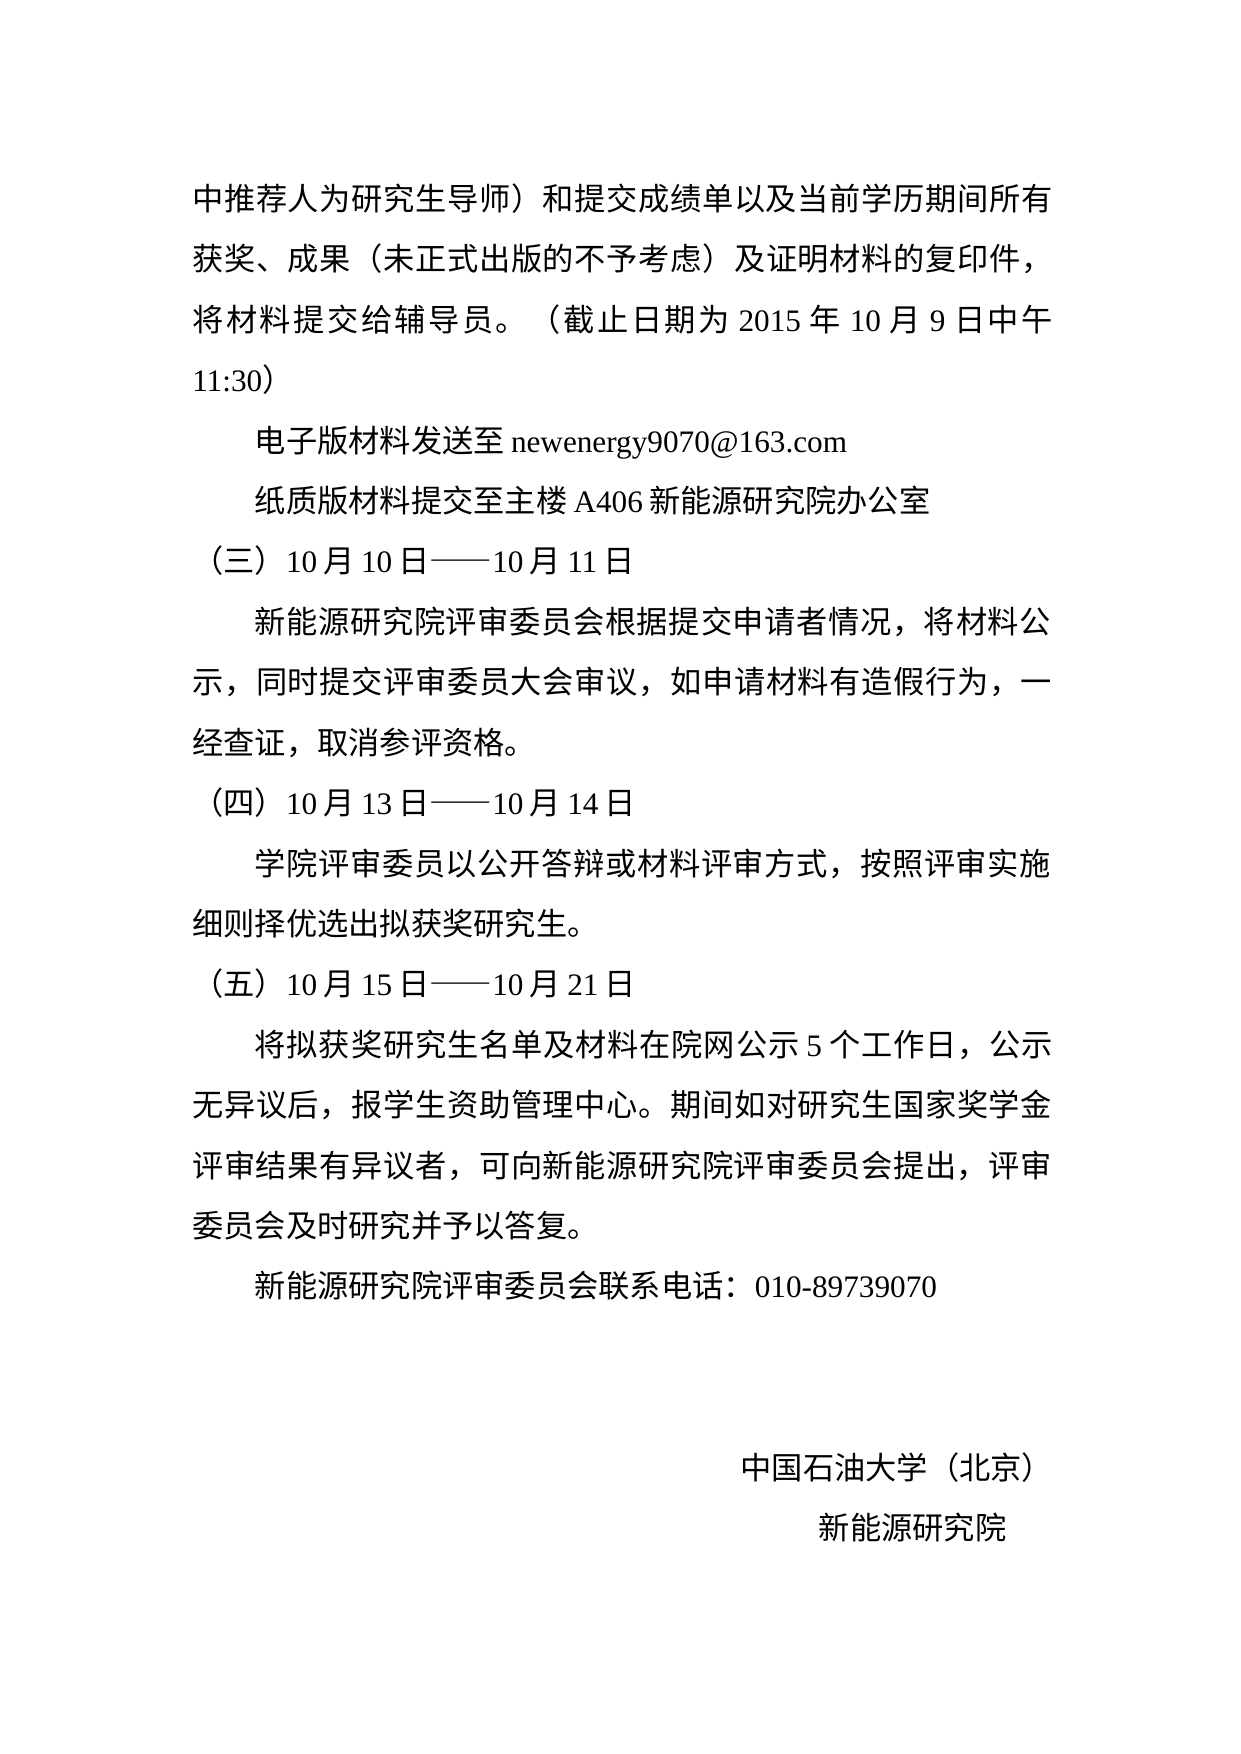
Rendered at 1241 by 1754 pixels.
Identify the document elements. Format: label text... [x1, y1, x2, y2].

text 新能源研究院 [192, 1491, 1006, 1552]
text 纸质版材料提交至主楼A406新能源研究院办公室 [192, 464, 1053, 524]
text （五）10月15日——10月21日 [192, 947, 1053, 1008]
text 电子版材料发送至newenergy9070@163.com [192, 404, 1053, 464]
text 将拟获奖研究生名单及材料在院网公示5个工作日，公示无异议后，报学生资助管理中心。期间如对研究生国家奖学金评审结果有异议者，可向新能源研究院评审委员会提出，评审委员会及时研究并予以答复。 [192, 1008, 1053, 1249]
text （四）10月13日——10月14日 [192, 766, 1053, 827]
text 中国石油大学（北京） [192, 1431, 1053, 1491]
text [192, 162, 1053, 404]
text 新能源研究院评审委员会联系电话：010-89739070 [192, 1249, 1053, 1310]
text 学院评审委员以公开答辩或材料评审方式，按照评审实施细则择优选出拟获奖研究生。 [192, 827, 1053, 947]
text （三）10月10日——10月11日 [192, 524, 1053, 585]
text 新能源研究院评审委员会根据提交申请者情况，将材料公示，同时提交评审委员大会审议，如申请材料有造假行为，一经查证，取消参评资格。 [192, 585, 1053, 766]
